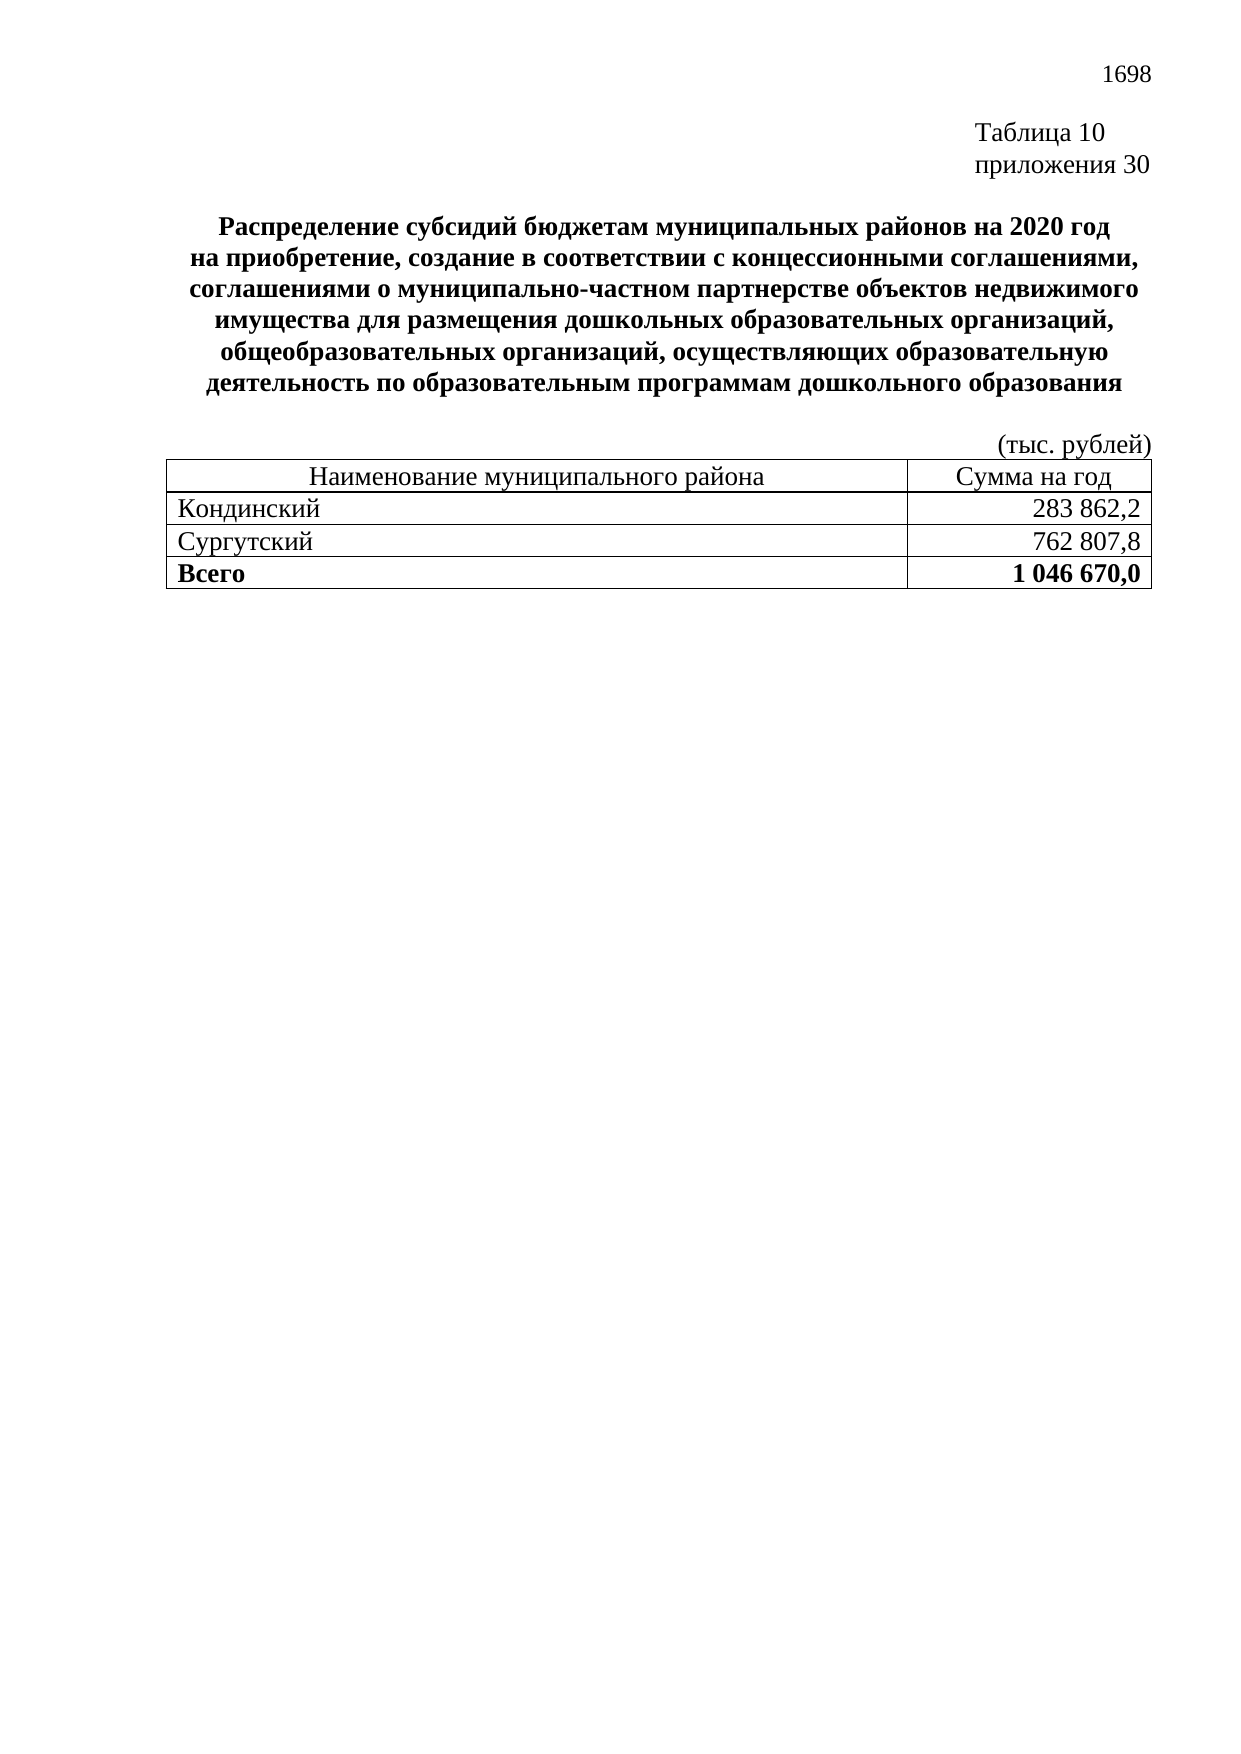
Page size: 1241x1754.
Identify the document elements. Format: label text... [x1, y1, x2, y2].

table_cell 762 807,8 [908, 525, 1151, 556]
text Распределение субсидий бюджетам муниципальных районов на 2020 год [177, 210, 1152, 241]
table_cell Сургутский [167, 525, 907, 556]
table_cell Всего [167, 557, 907, 588]
text приложения 30 [974, 148, 1152, 179]
table_cell Кондинский [167, 493, 907, 523]
table_header Наименование муниципального района [167, 460, 907, 491]
table_cell 283 862,2 [908, 493, 1151, 523]
text (тыс. рублей) [177, 428, 1152, 459]
text на приобретение, создание в соответствии с концессионными соглашениями, соглашениями о муниципально-частном партнерстве объектов недвижимого имущества для размещения дошкольных образовательных организаций, общеобразовательных организаций, осуществляющих образовательную деятельность по образовательным программам дошкольного образования [177, 241, 1152, 397]
table_cell 1 046 670,0 [908, 557, 1151, 588]
table_header Сумма на год [908, 460, 1151, 491]
text Таблица 10 [974, 117, 1152, 148]
